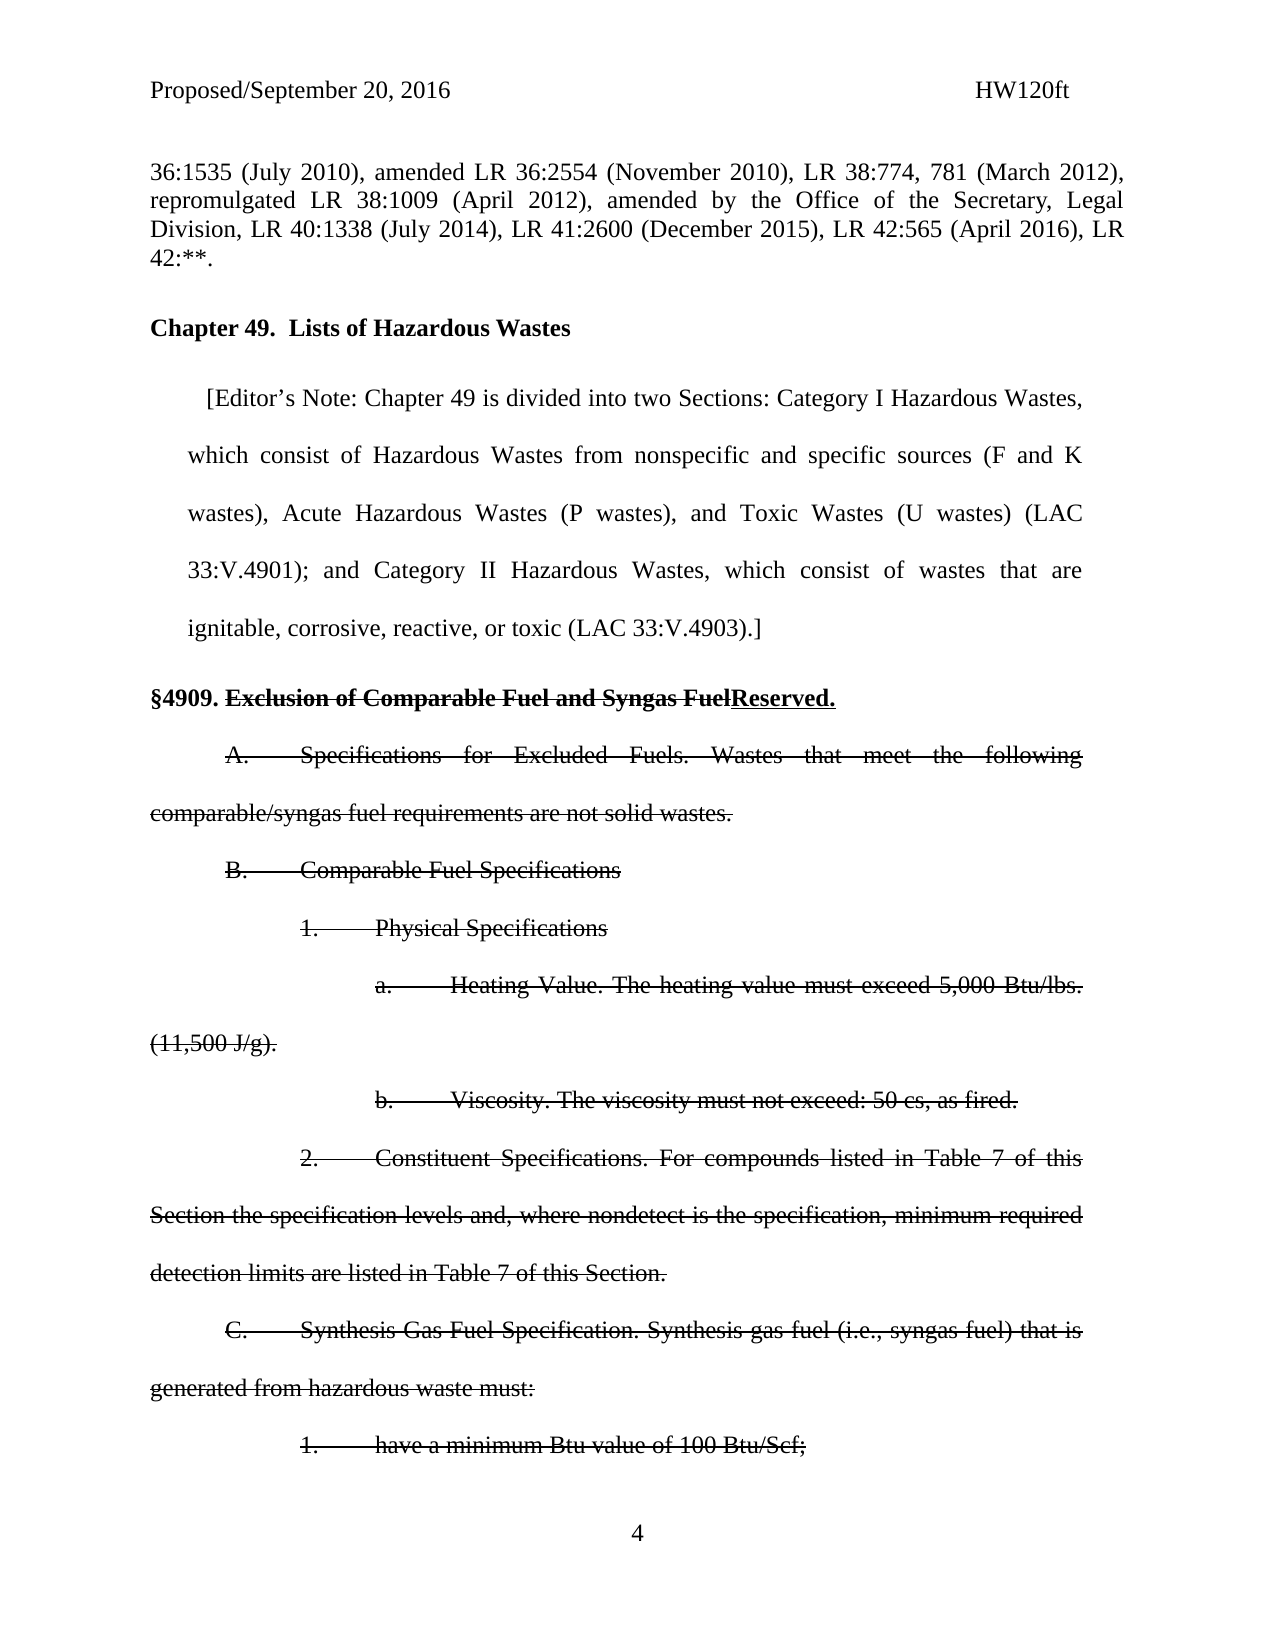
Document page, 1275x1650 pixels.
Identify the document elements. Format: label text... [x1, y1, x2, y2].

text 2. Constituent Specifications. For compounds listed in Table 7 of this Section the specification levels and, where nondetect is the specification, minimum required detection limits are listed in Table 7 of this Section. [150, 1143, 1083, 1216]
text B. Comparable Fuel Specifications [150, 856, 1083, 884]
text C. Synthesis Gas Fuel Specification. Synthesis gas fuel (i.e., syngas fuel) that is generated from hazardous waste must: [150, 1316, 1083, 1402]
text 2. Constituent Specifications. For compounds listed in Table 7 of this Section the specification levels and, where nondetect is the specification, minimum required detection limits are listed in Table 7 of this Section. [150, 1218, 1083, 1287]
text [Editor’s Note: Chapter 49 is divided into two Sections: Category I Hazardous Wastes, which consist of Hazardous Wastes from nonspecific and specific sources (F and K wastes), Acute Hazardous Wastes (P wastes), and Toxic Wastes (U wastes) (LAC 33:V.4901); and Category II Hazardous Wastes, which consist of wastes that are ignitable, corrosive, reactive, or toxic (LAC 33:V.4903).] [187, 383, 1084, 642]
text a. Heating Value. The heating value must exceed 5,000 Btu/lbs. (11,500 J/g). [150, 971, 1083, 1057]
text 1. have a minimum Btu value of 100 Btu/Scf; [225, 1431, 1083, 1459]
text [150, 157, 1125, 272]
text §4909. Exclusion of Comparable Fuel and Syngas FuelReserved. [150, 683, 1083, 712]
text b. Viscosity. The viscosity must not exceed: 50 cs, as fired. [300, 1086, 1083, 1114]
text A. Specifications for Excluded Fuels. Wastes that meet the following comparable/syngas fuel requirements are not solid wastes. [150, 741, 1083, 827]
text Chapter 49. Lists of Hazardous Wastes [150, 313, 1110, 342]
text 1. Physical Specifications [225, 913, 1083, 942]
